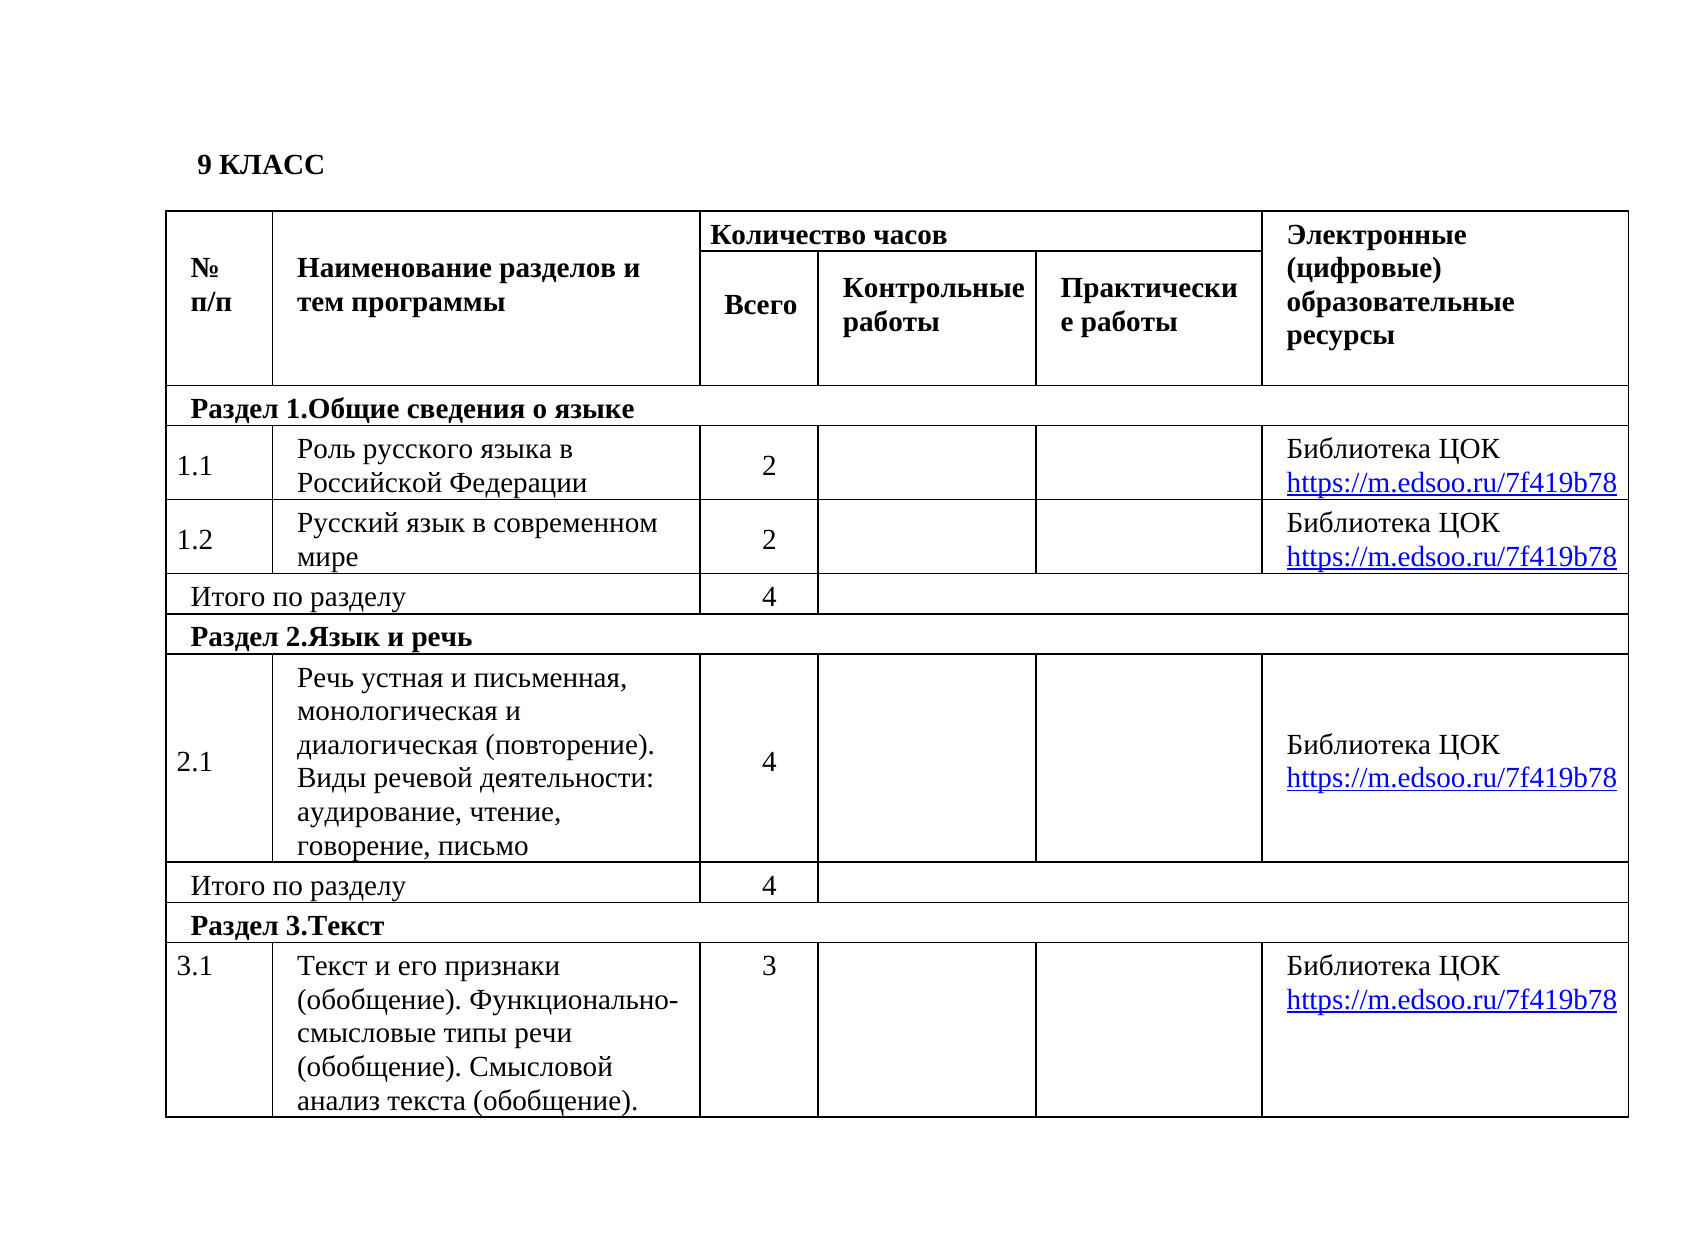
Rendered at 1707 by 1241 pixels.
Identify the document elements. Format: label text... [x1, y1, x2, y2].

table_cell [819, 863, 1628, 901]
table_cell [1037, 500, 1261, 572]
table_cell Итого по разделу [167, 574, 699, 613]
table_cell 4 [701, 574, 817, 613]
table_cell Речь устная и письменная, монологическая и диалогическая (повторение). Виды речевой деятельности: аудирование, чтение, говорение, письмо [273, 655, 699, 861]
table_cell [273, 943, 699, 1116]
table_cell 2 [701, 426, 817, 499]
table_cell 1.2 [167, 500, 272, 572]
table_cell [819, 943, 1035, 1116]
table_cell Раздел 3.Текст [167, 903, 1628, 942]
table_cell Библиотека ЦОК https://m.edsoo.ru/7f419b78 [1263, 426, 1628, 499]
table_header Электронные (цифровые) образовательные ресурсы [1263, 212, 1628, 384]
table_cell Раздел 1.Общие сведения о языке [167, 386, 1628, 425]
table_cell 2 [701, 500, 817, 572]
table_cell Практические работы [1037, 252, 1261, 384]
table_cell [819, 655, 1035, 861]
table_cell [1263, 943, 1628, 1116]
table_cell 1.1 [167, 426, 272, 499]
table_cell [1037, 426, 1261, 499]
table_header Наименование разделов и тем программы [273, 212, 699, 384]
table_cell Контрольные работы [819, 252, 1035, 384]
table_header № п/п [167, 212, 272, 384]
table_cell 4 [701, 655, 817, 861]
table_cell 3.1 [167, 943, 272, 1116]
table_cell 2.1 [167, 655, 272, 861]
table_cell [819, 426, 1035, 499]
table_cell [819, 500, 1035, 572]
text 9 КЛАСС [190, 147, 1618, 181]
table_cell Итого по разделу [167, 863, 699, 901]
table_cell Библиотека ЦОК https://m.edsoo.ru/7f419b78 [1263, 655, 1628, 861]
table_cell 4 [701, 863, 817, 901]
table_cell [1037, 655, 1261, 861]
table_cell Раздел 2.Язык и речь [167, 615, 1628, 653]
table_cell [819, 574, 1628, 613]
table_cell Всего [701, 252, 817, 384]
table_cell Роль русского языка в Российской Федерации [273, 426, 699, 499]
table_cell [1037, 943, 1261, 1116]
table_cell Русский язык в современном мире [273, 500, 699, 572]
table_cell 3 [701, 943, 817, 1116]
table_cell Библиотека ЦОК https://m.edsoo.ru/7f419b78 [1263, 500, 1628, 572]
table_header Количество часов [701, 212, 1261, 250]
